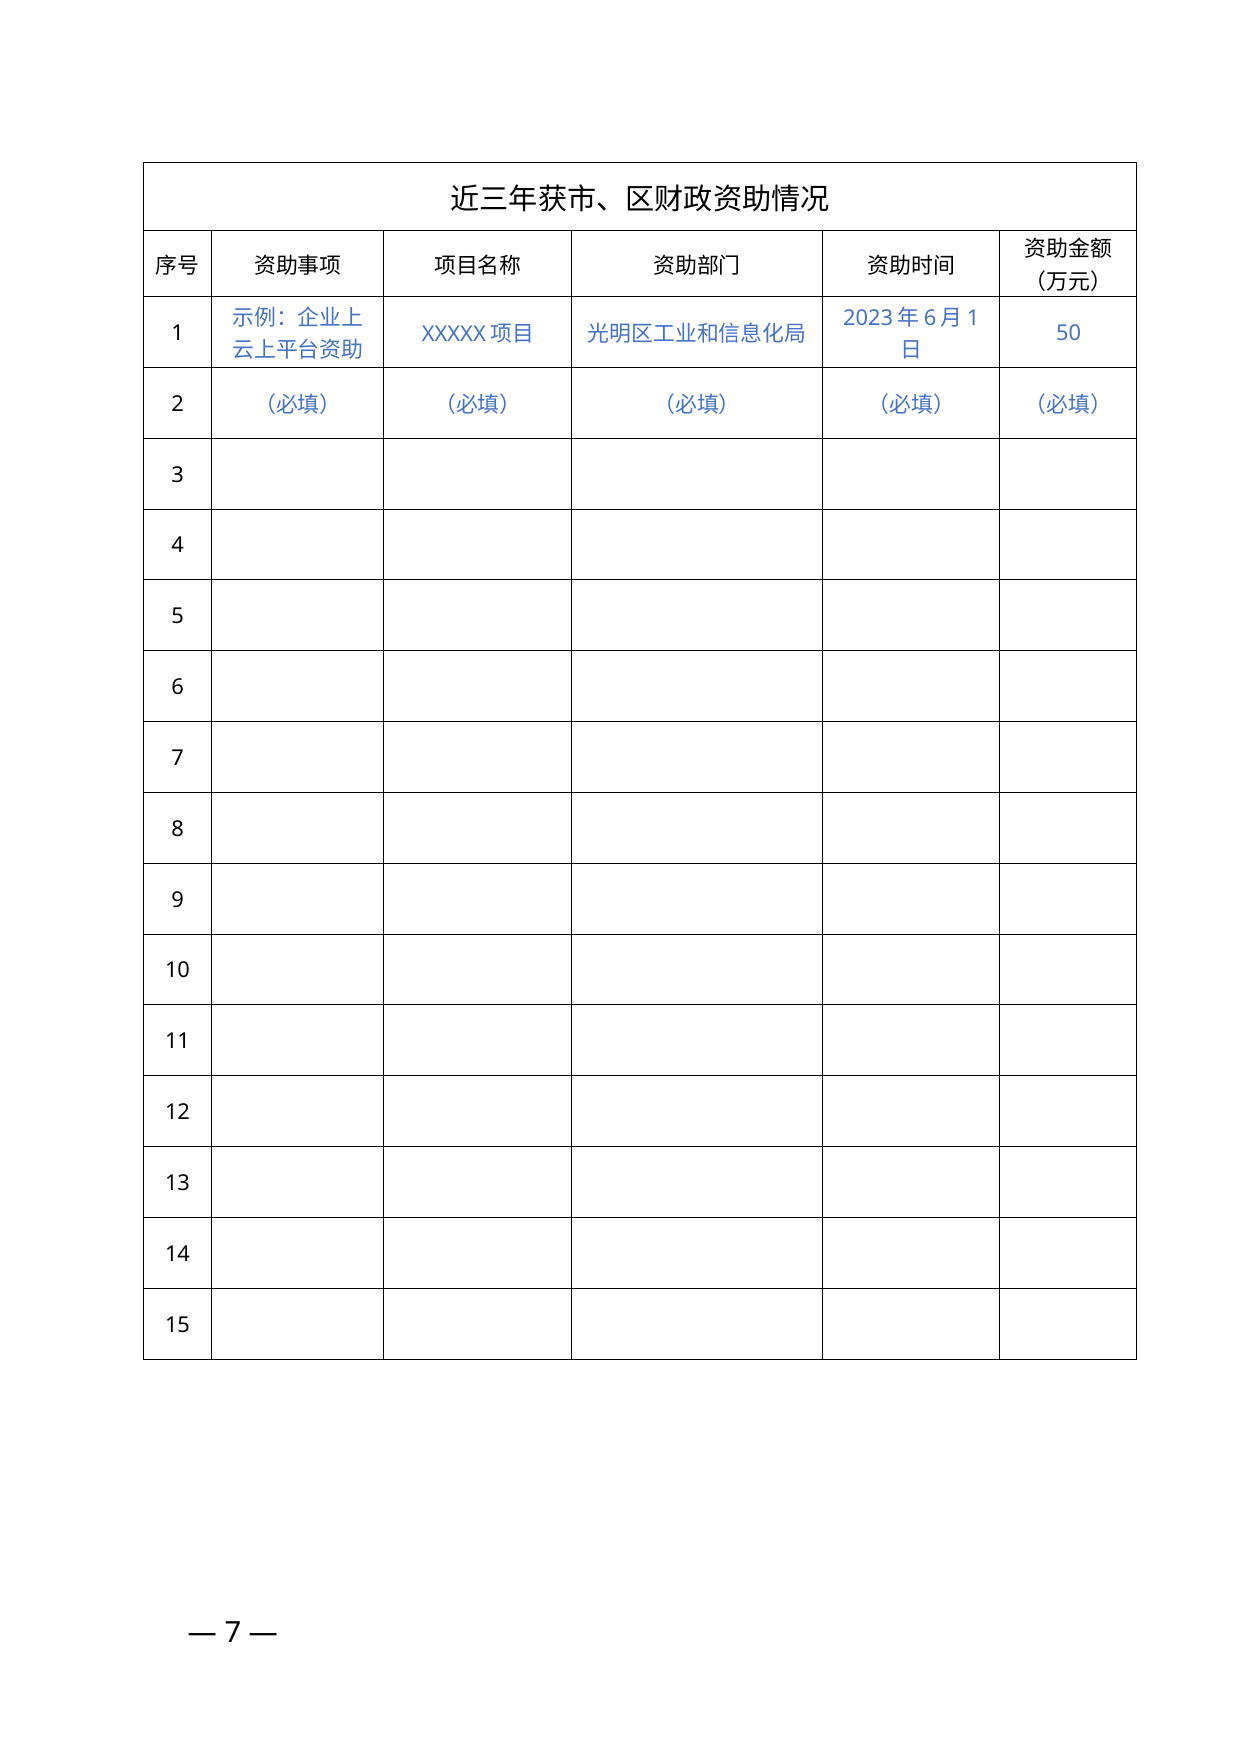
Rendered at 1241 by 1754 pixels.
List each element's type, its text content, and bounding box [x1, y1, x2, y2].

table_cell [823, 1289, 999, 1358]
table_cell [572, 935, 822, 1004]
table_cell [384, 935, 571, 1004]
table_cell [572, 439, 822, 508]
table_cell [384, 1076, 571, 1146]
table_cell [572, 1289, 822, 1358]
table_cell [572, 651, 822, 721]
table_cell [144, 1076, 211, 1146]
table_cell [823, 793, 999, 863]
table_cell [144, 793, 211, 863]
table_cell [572, 1076, 822, 1146]
table_cell [212, 793, 383, 863]
table_cell [212, 722, 383, 792]
table_cell [823, 580, 999, 650]
table_cell [384, 1147, 571, 1217]
table_cell 2023年6月1日 [823, 297, 999, 367]
table_cell 资助金额 （万元） [1000, 231, 1136, 296]
table_cell [572, 793, 822, 863]
table_cell [144, 722, 211, 792]
table_cell [1000, 651, 1136, 721]
table_cell [1000, 439, 1136, 508]
table_cell [1000, 935, 1136, 1004]
table_cell [572, 510, 822, 579]
table_cell [384, 722, 571, 792]
table_cell （必填） [823, 368, 999, 438]
table_cell [823, 439, 999, 508]
table_cell [823, 1218, 999, 1288]
table_cell [384, 510, 571, 579]
table_cell [384, 864, 571, 933]
table_cell [1000, 722, 1136, 792]
table_cell 资助时间 [823, 231, 999, 296]
table_cell [1000, 793, 1136, 863]
table_cell （必填） [572, 368, 822, 438]
table_cell [1000, 1076, 1136, 1146]
table_cell [144, 1147, 211, 1217]
table_cell （必填） [1000, 368, 1136, 438]
table_cell [823, 722, 999, 792]
table_cell [1000, 1289, 1136, 1358]
table_cell 近三年获市、区财政资助情况 [144, 163, 1136, 230]
table_cell 序号 [144, 231, 211, 296]
table_cell [384, 439, 571, 508]
table_cell [823, 1147, 999, 1217]
table_cell [144, 1289, 211, 1358]
table_cell 光明区工业和信息化局 [572, 297, 822, 367]
table_cell [212, 1289, 383, 1358]
table_cell [144, 1218, 211, 1288]
table_cell [212, 439, 383, 508]
table_cell [212, 651, 383, 721]
table_cell [212, 1005, 383, 1075]
table_cell [212, 935, 383, 1004]
table_cell [572, 864, 822, 933]
table_cell [1000, 1005, 1136, 1075]
table_cell [823, 510, 999, 579]
table_cell [384, 1289, 571, 1358]
table_cell [1000, 864, 1136, 933]
table_cell [1000, 510, 1136, 579]
table_cell [572, 580, 822, 650]
table_cell [212, 510, 383, 579]
table_cell [823, 864, 999, 933]
table_cell [1000, 580, 1136, 650]
table_cell [144, 439, 211, 508]
table_cell XXXXX项目 [384, 297, 571, 367]
table_cell [384, 580, 571, 650]
table_cell [384, 1218, 571, 1288]
table_cell [144, 651, 211, 721]
table_cell [144, 297, 211, 367]
table_cell （必填） [212, 368, 383, 438]
table_cell [572, 1147, 822, 1217]
table_cell [384, 651, 571, 721]
table_cell [144, 580, 211, 650]
table_cell [823, 651, 999, 721]
table_cell [144, 864, 211, 933]
table_cell 资助部门 [572, 231, 822, 296]
table_cell [823, 1076, 999, 1146]
table_cell 资助事项 [212, 231, 383, 296]
table_cell [212, 580, 383, 650]
table_cell [144, 510, 211, 579]
table_cell [144, 1005, 211, 1075]
table_cell [1000, 1147, 1136, 1217]
table_cell 50 [1000, 297, 1136, 367]
table_cell [212, 1147, 383, 1217]
table_cell 项目名称 [384, 231, 571, 296]
table_cell [144, 935, 211, 1004]
table_cell [823, 1005, 999, 1075]
table_cell [384, 1005, 571, 1075]
table_cell [144, 368, 211, 438]
table_cell [823, 935, 999, 1004]
table_cell [1000, 1218, 1136, 1288]
table_cell [212, 864, 383, 933]
table_cell [212, 1076, 383, 1146]
table_cell [572, 1005, 822, 1075]
table_cell [572, 1218, 822, 1288]
table_cell （必填） [384, 368, 571, 438]
table_cell [212, 1218, 383, 1288]
table_cell [384, 793, 571, 863]
table_cell 示例：企业上云上平台资助 [212, 297, 383, 367]
table_cell [572, 722, 822, 792]
